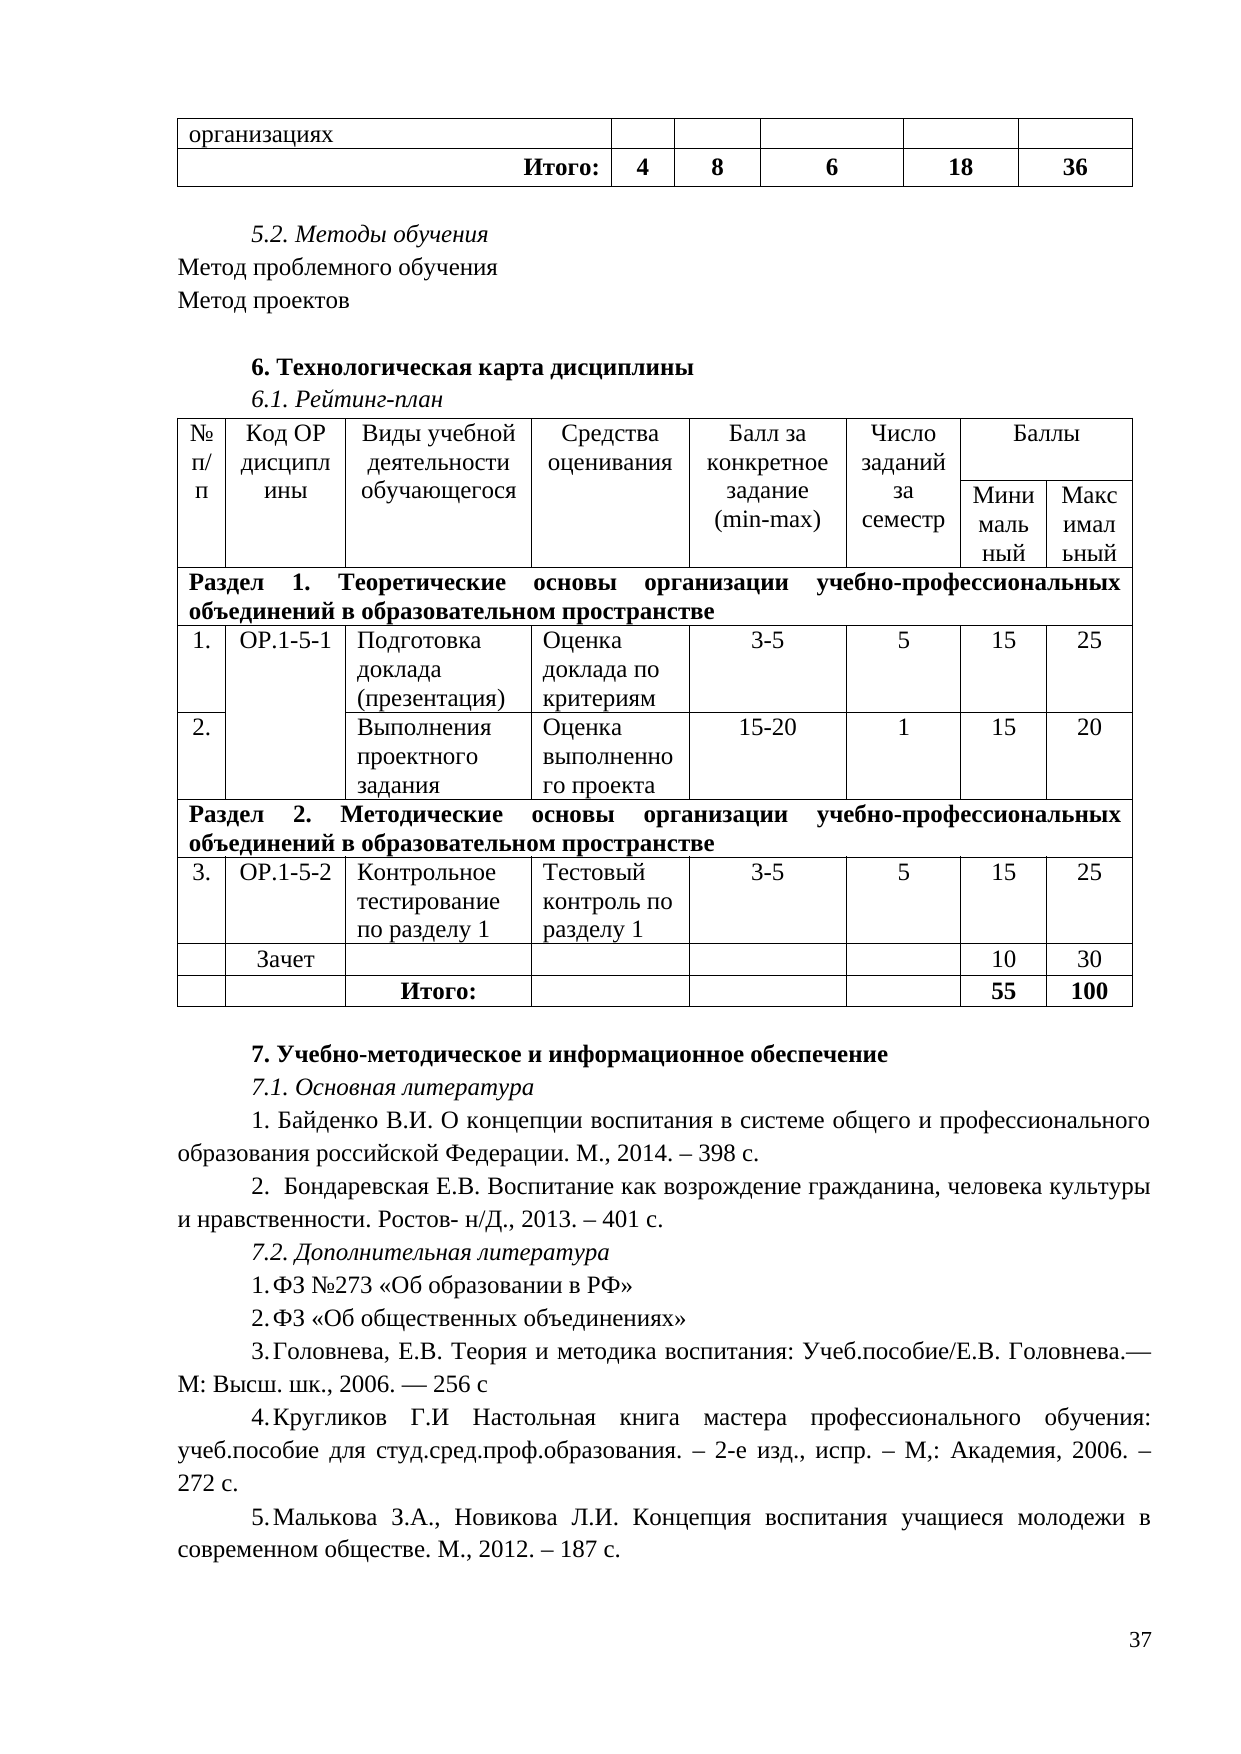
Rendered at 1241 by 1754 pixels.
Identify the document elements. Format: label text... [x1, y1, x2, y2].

table_cell ОР.1-5-2 [226, 858, 345, 943]
table_cell [690, 944, 846, 974]
table_cell Подготовка доклада (презентация) [346, 626, 531, 712]
table_cell 5 [847, 626, 960, 712]
table_cell 25 [1047, 626, 1132, 712]
table_header Балл за конкретное задание (min-max) [690, 419, 846, 567]
table_cell 36 [1019, 149, 1132, 186]
text 7.2. Дополнительная литература [177, 1237, 1152, 1266]
table_cell Раздел 1. Теоретические основы организации учебно-профессиональных объединений в образовательном пространстве [178, 568, 1132, 625]
text 2. Бондаревская Е.В. Воспитание как возрождение гражданина, человека культуры и нравственности. Ростов- н/Д., 2013. – 401 с. [177, 1171, 1152, 1233]
text 6.1. Рейтинг-план [177, 384, 1152, 413]
table_cell 3-5 [690, 626, 846, 712]
list ФЗ «Об общественных объединениях» [177, 1303, 1152, 1332]
text 5.2. Методы обучения [177, 219, 1152, 248]
table_cell 100 [1047, 976, 1132, 1006]
table_cell Итого: [178, 149, 611, 186]
text Метод проектов [177, 286, 1152, 314]
table_cell 15 [961, 858, 1046, 943]
table_cell Минимальный [961, 481, 1046, 567]
text 7. Учебно-методическое и информационное обеспечение [177, 1039, 1152, 1068]
table_cell 1. [178, 626, 225, 712]
table_cell [847, 944, 960, 974]
text 7.1. Основная литература [177, 1072, 1152, 1101]
table_header Число заданий за семестр [847, 419, 960, 567]
table_cell 1 [761, 119, 903, 147]
table_cell 1 [847, 713, 960, 798]
table_cell 20 [1047, 713, 1132, 798]
text 6. Технологическая карта дисциплины [177, 352, 1152, 380]
table_cell [178, 976, 225, 1006]
table_header Виды учебной деятельности обучающегося [346, 419, 531, 567]
table_cell [532, 976, 689, 1006]
table_cell 6 [761, 149, 903, 186]
list ФЗ №273 «Об образовании в РФ» [177, 1270, 1152, 1299]
table_cell Выполнения проектного задания [346, 713, 531, 798]
table_cell 4 [612, 149, 674, 186]
table_cell Тестовый контроль по разделу 1 [532, 858, 689, 943]
table_cell Раздел 2. Методические основы организации учебно-профессиональных объединений в образовательном пространстве [178, 800, 1132, 856]
table_cell ОР.1-5-1 [226, 626, 345, 798]
text 1. Байденко В.И. О концепции воспитания в системе общего и профессионального образования российской Федерации. М., 2014. – 398 с. [177, 1105, 1152, 1167]
table_cell 30 [1047, 944, 1132, 974]
table_cell Итого: [346, 976, 531, 1006]
list Головнева, Е.В. Теория и методика воспитания: Учеб.пособие/Е.В. Головнева.— М: Высш. шк., 2006. — 256 с [177, 1336, 1152, 1398]
table_cell 55 [961, 976, 1046, 1006]
table_cell 3-5 [690, 858, 846, 943]
table_cell 18 [904, 149, 1018, 186]
list Кругликов Г.И Настольная книга мастера профессионального обучения: учеб.пособие для студ.сред.проф.образования. – 2-е изд., испр. – М,: Академия, 2006. – 272 с. [177, 1402, 1152, 1497]
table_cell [178, 119, 611, 147]
table_cell Зачет [226, 944, 345, 974]
table_header Средства оценивания [532, 419, 689, 567]
table_cell 2 [675, 119, 760, 147]
table_cell 10 [961, 944, 1046, 974]
table_cell [346, 944, 531, 974]
table_cell 15 [961, 713, 1046, 798]
table_cell [178, 944, 225, 974]
table_cell [847, 976, 960, 1006]
table_cell 15-20 [690, 713, 846, 798]
table_cell [690, 976, 846, 1006]
table_header Код ОР дисциплины [226, 419, 345, 567]
table_header № п/п [178, 419, 225, 567]
table_cell 4 [904, 119, 1018, 147]
table_cell Оценка выполненного проекта [532, 713, 689, 798]
table_cell [532, 944, 689, 974]
list Малькова З.А., Новикова Л.И. Концепция воспитания учащиеся молодежи в современном обществе. М., 2012. – 187 с. [177, 1502, 1152, 1563]
table_cell 7 [1019, 119, 1132, 147]
table_cell 8 [675, 149, 760, 186]
table_cell 5 [847, 858, 960, 943]
table_header Баллы [961, 419, 1132, 480]
table_cell Контрольное тестирование по разделу 1 [346, 858, 531, 943]
text Метод проблемного обучения [177, 252, 1152, 281]
table_cell 3. [178, 858, 225, 943]
table_cell 2. [178, 713, 225, 798]
table_cell [226, 976, 345, 1006]
table_cell 15 [961, 626, 1046, 712]
table_cell Оценка доклада по критериям [532, 626, 689, 712]
table_cell Максимальный [1047, 481, 1132, 567]
table_cell [612, 119, 674, 147]
table_cell 25 [1047, 858, 1132, 943]
